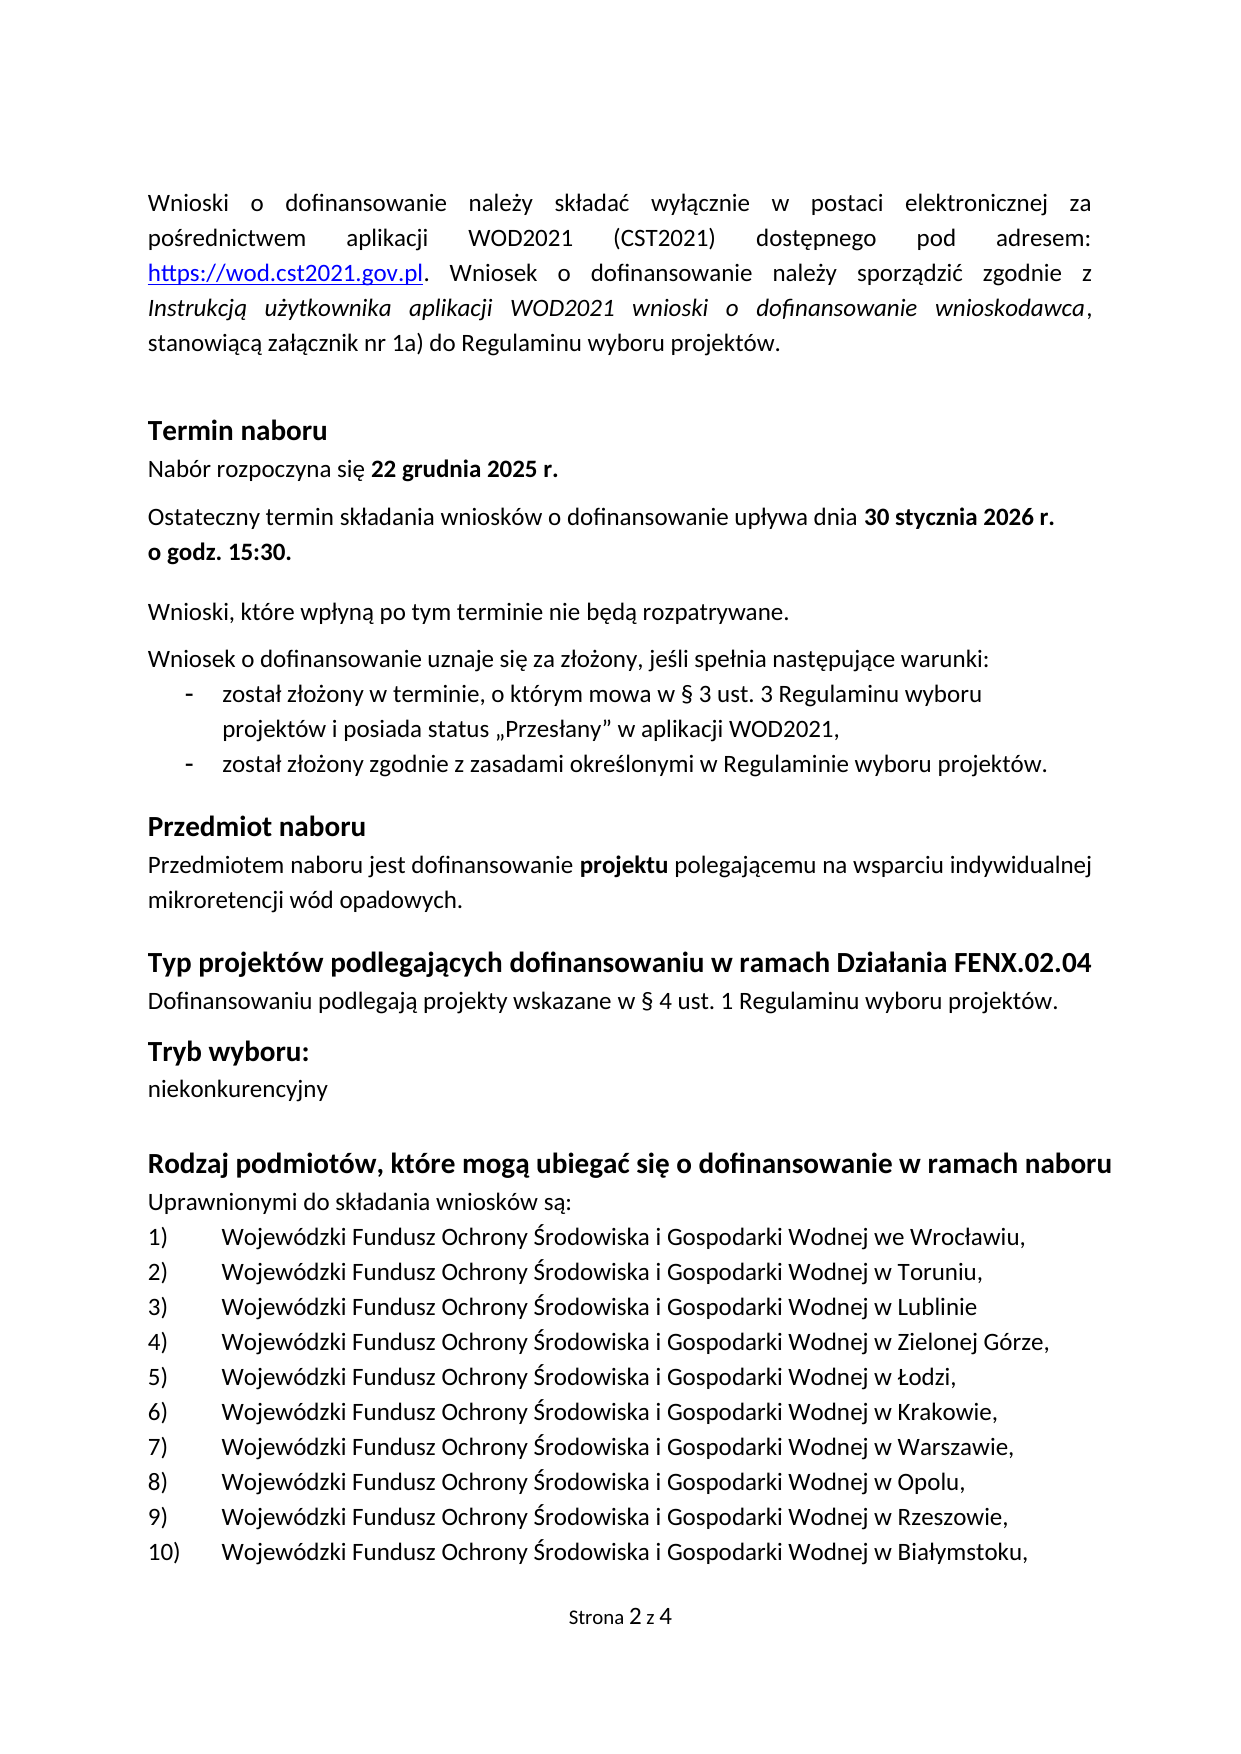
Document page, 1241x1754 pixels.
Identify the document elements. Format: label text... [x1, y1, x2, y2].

text 8) Wojewódzki Fundusz Ochrony Środowiska i Gospodarki Wodnej w Opolu, [148, 1466, 1092, 1497]
text Wniosek o dofinansowanie uznaje się za złożony, jeśli spełnia następujące warunki: [148, 643, 1092, 674]
text 5) Wojewódzki Fundusz Ochrony Środowiska i Gospodarki Wodnej w Łodzi, [148, 1361, 1092, 1392]
text 3) Wojewódzki Fundusz Ochrony Środowiska i Gospodarki Wodnej w Lublinie [148, 1291, 1092, 1322]
text 10) Wojewódzki Fundusz Ochrony Środowiska i Gospodarki Wodnej w Białymstoku, [148, 1536, 1092, 1567]
text Dofinansowaniu podlegają projekty wskazane w § 4 ust. 1 Regulaminu wyboru projektów. [148, 985, 1092, 1016]
text 2) Wojewódzki Fundusz Ochrony Środowiska i Gospodarki Wodnej w Toruniu, [148, 1256, 1092, 1287]
list został złożony zgodnie z zasadami określonymi w Regulaminie wyboru projektów. [185, 748, 1092, 779]
subtitle Przedmiot naboru [148, 808, 1092, 844]
text Ostateczny termin składania wniosków o dofinansowanie upływa dnia 30 stycznia 2026 r. o godz. 15:30. [148, 501, 1092, 566]
text 4) Wojewódzki Fundusz Ochrony Środowiska i Gospodarki Wodnej w Zielonej Górze, [148, 1326, 1092, 1357]
list został złożony w terminie, o którym mowa w § 3 ust. 3 Regulaminu wyboru projektów i posiada status „Przesłany” w aplikacji WOD2021, [185, 678, 1092, 744]
text 9) Wojewódzki Fundusz Ochrony Środowiska i Gospodarki Wodnej w Rzeszowie, [148, 1501, 1092, 1532]
text Nabór rozpoczyna się 22 grudnia 2025 r. [148, 453, 1092, 484]
text 6) Wojewódzki Fundusz Ochrony Środowiska i Gospodarki Wodnej w Krakowie, [148, 1396, 1092, 1427]
subtitle Rodzaj podmiotów, które mogą ubiegać się o dofinansowanie w ramach naboru [148, 1145, 1122, 1181]
subtitle Typ projektów podlegających dofinansowaniu w ramach Działania FENX.02.04 [148, 944, 1092, 980]
subtitle Termin naboru [148, 412, 1092, 448]
text Wnioski o dofinansowanie należy składać wyłącznie w postaci elektronicznej za pośrednictwem aplikacji WOD2021 (CST2021) dostępnego pod adresem: https://wod.cst2021.gov.pl. Wniosek o dofinansowanie należy sporządzić zgodnie z Instrukcją użytkownika aplikacji WOD2021 wnioski o dofinansowanie wnioskodawca, stanowiącą załącznik nr 1a) do Regulaminu wyboru projektów. [148, 187, 1092, 358]
text Uprawnionymi do składania wniosków są: [148, 1186, 1092, 1217]
text Tryb wyboru: niekonkurencyjny [148, 1033, 1092, 1103]
text 1) Wojewódzki Fundusz Ochrony Środowiska i Gospodarki Wodnej we Wrocławiu, [148, 1221, 1092, 1252]
text Wnioski, które wpłyną po tym terminie nie będą rozpatrywane. [148, 596, 1092, 626]
text 7) Wojewódzki Fundusz Ochrony Środowiska i Gospodarki Wodnej w Warszawie, [148, 1431, 1092, 1462]
text Przedmiotem naboru jest dofinansowanie projektu polegającemu na wsparciu indywidualnej mikroretencji wód opadowych. [148, 849, 1092, 915]
